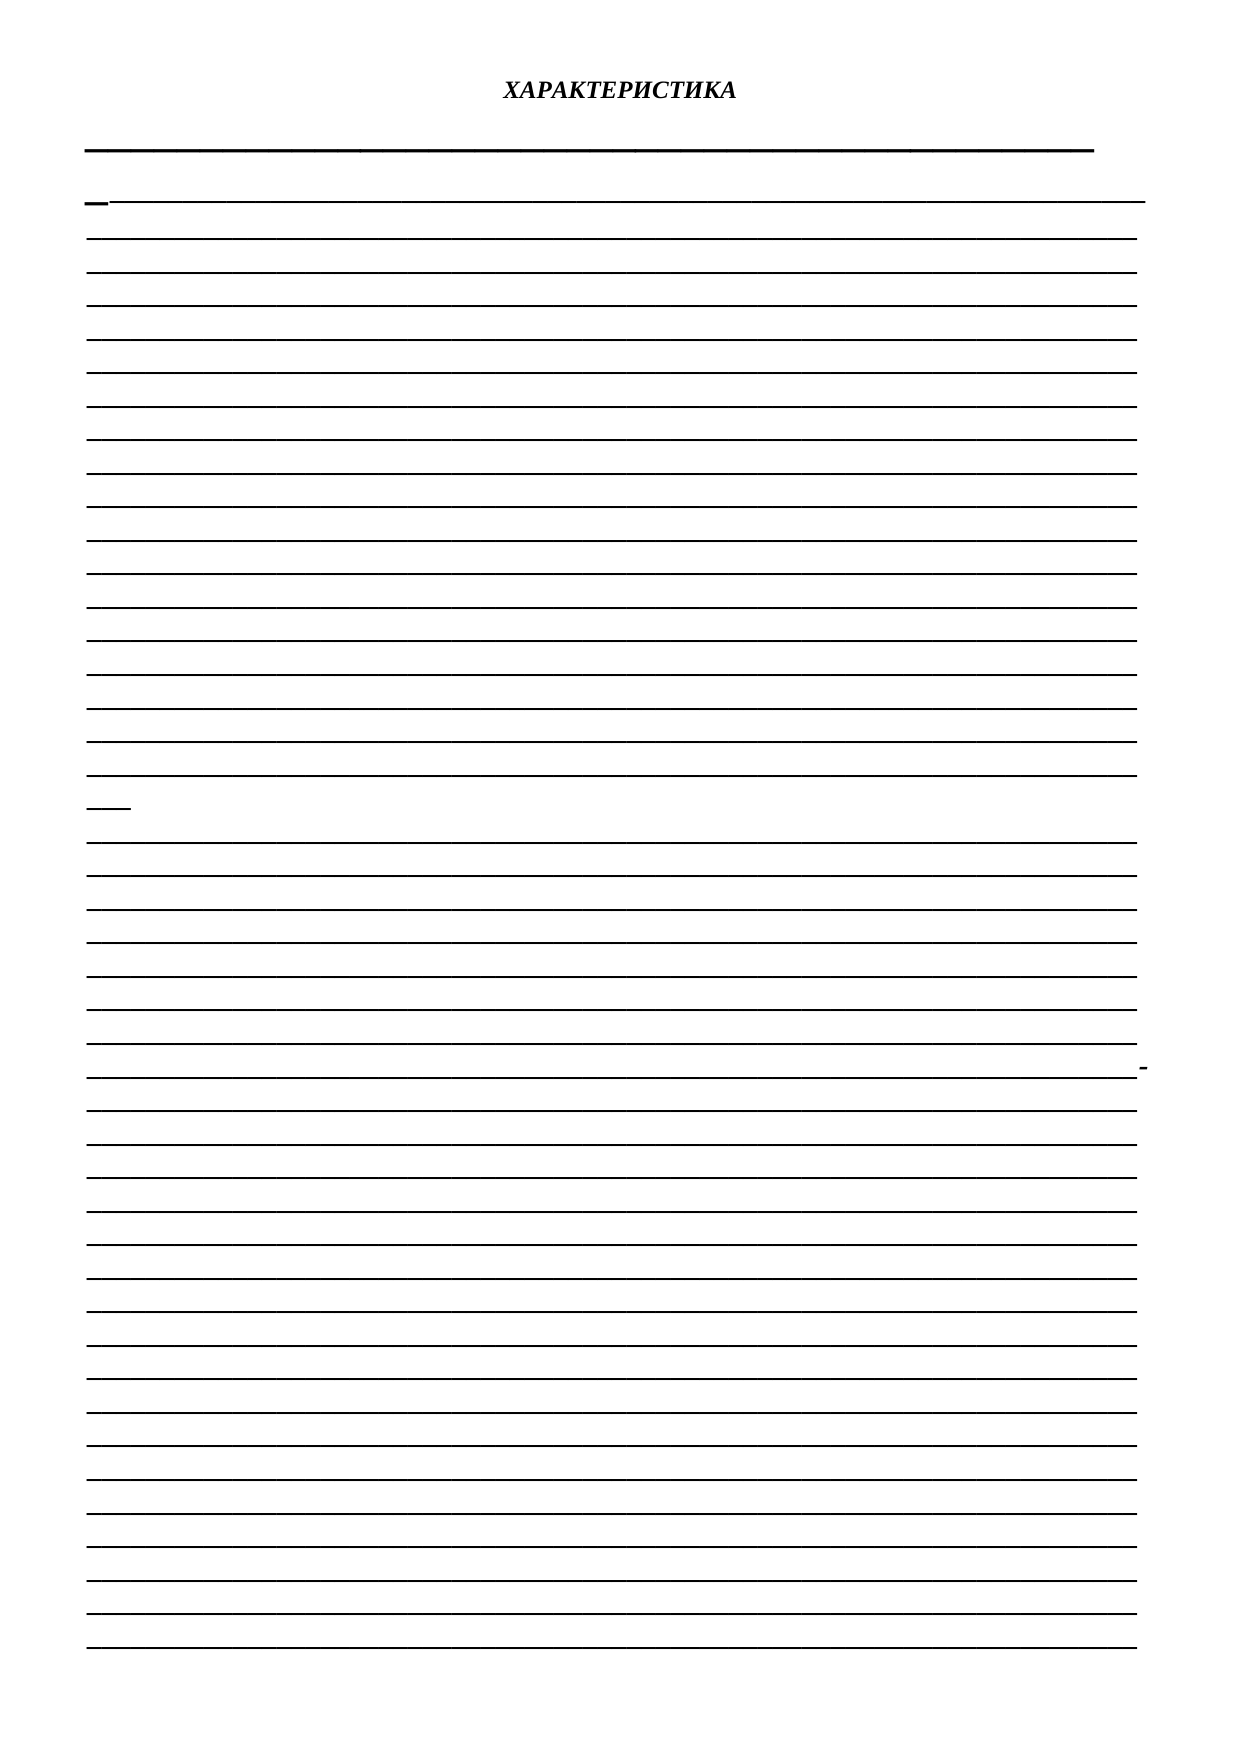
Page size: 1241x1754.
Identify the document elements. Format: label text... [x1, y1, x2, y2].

subtitle ХАРАКТЕРИСТИКА [89, 75, 1152, 104]
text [89, 813, 1152, 1651]
text _______________________________________________________________________________________________________________________________________________________________________________________________________________________________________________________________________________________________________________________________________________________________________________________________________________________________________________________________________________________________________________________________________________________________________________________________________________________________________________________________________________________________________________________________________________________________________________________________________________________________________________________________________________________________________________________________________________________________________________________________________________________________________________________________________________________________________________________________________________________________________________________________________________________________________________________________________________________________________________________________________________________________________________________________ [89, 104, 1152, 813]
